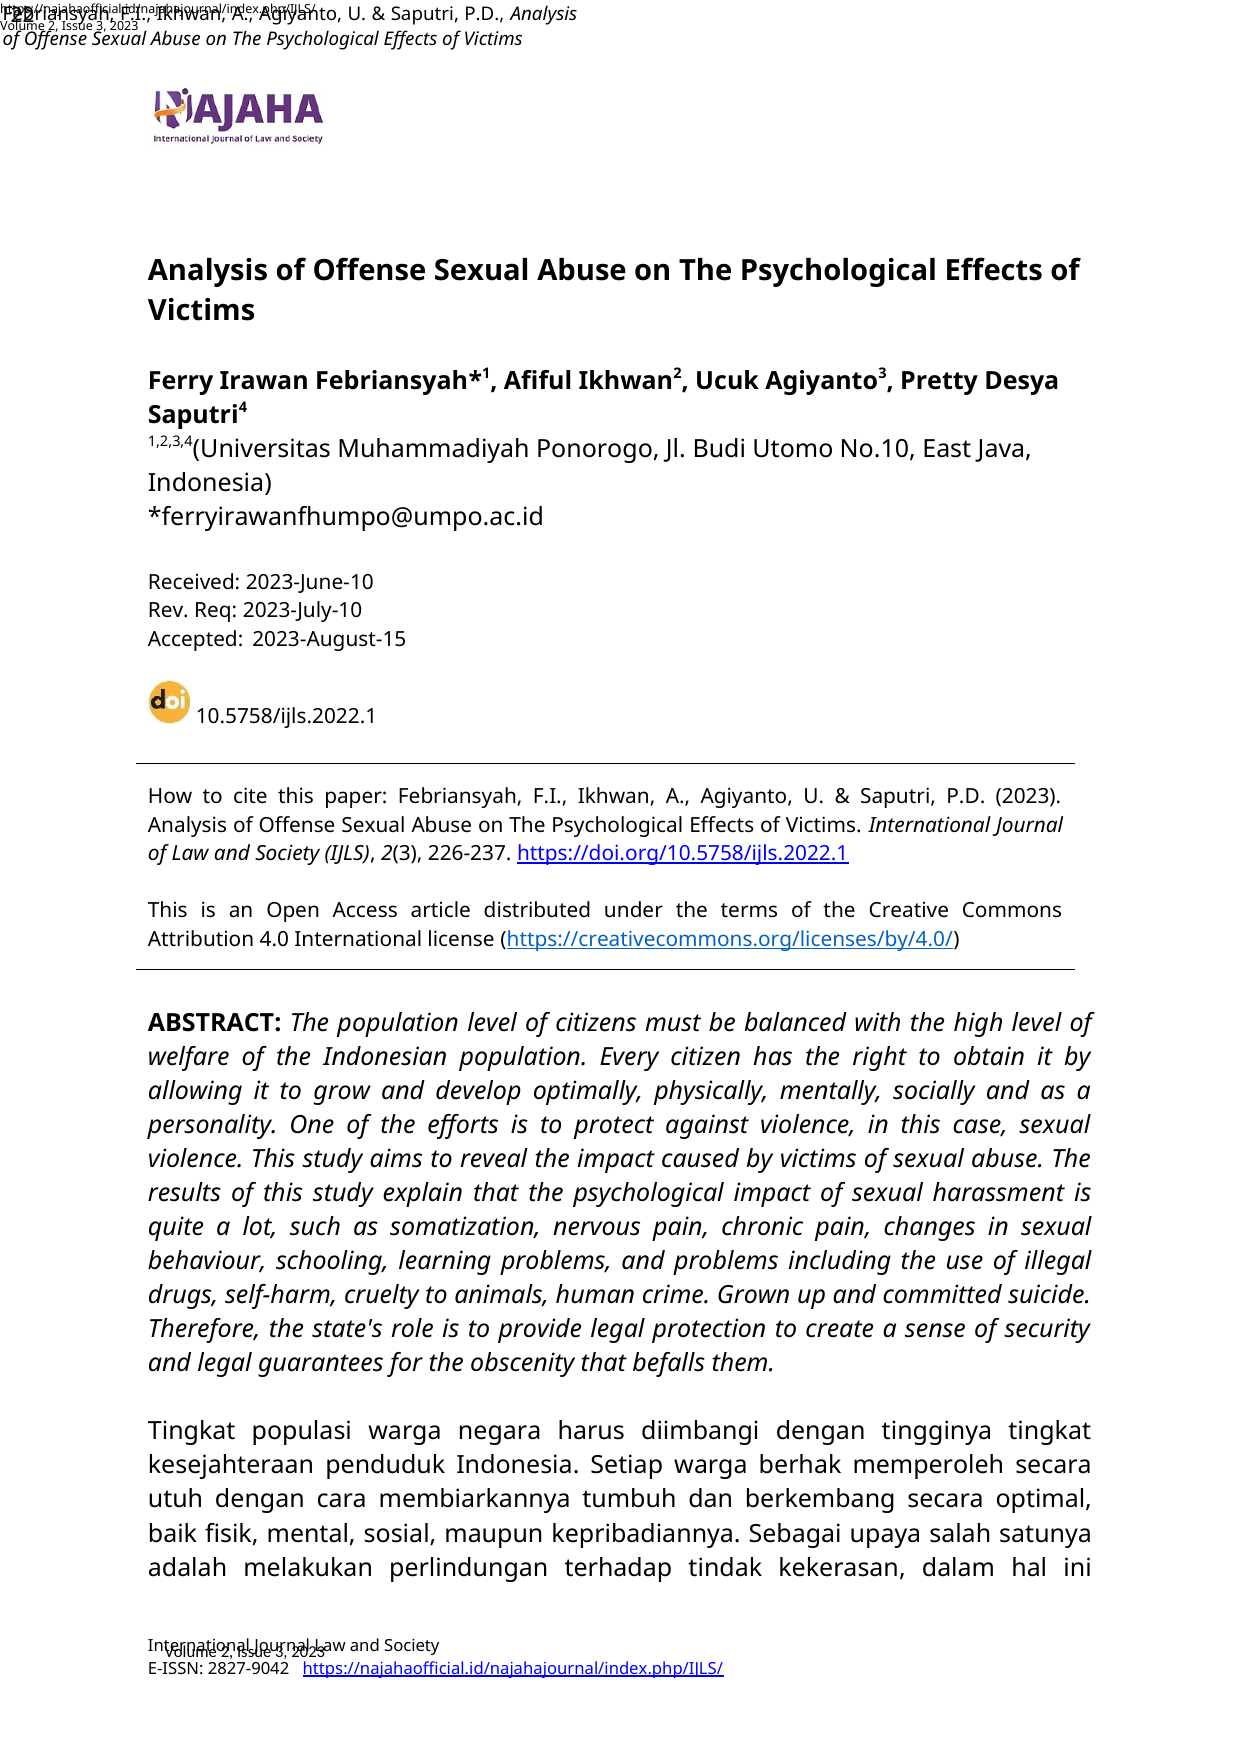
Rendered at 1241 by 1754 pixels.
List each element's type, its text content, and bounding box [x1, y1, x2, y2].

table_header How to cite this paper: Febriansyah, F.I., Ikhwan, A., Agiyanto, U. & Saputri, P.D. (2023). Analysis of Offense Sexual Abuse on The Psychological Effects of Victims. International Journal of Law and Society (IJLS), 2(3), 226-237. https://doi.org/10.5758/ijls.2022.1 This is an Open Access article distributed under the terms of the Creative Commons Attribution 4.0 International license (https://creativecommons.org/licenses/by/4.0/) [136, 764, 1074, 969]
text Accepted: 2023-August-15 [148, 624, 1016, 652]
text Analysis of Offense Sexual Abuse on The Psychological Effects of Victims [148, 249, 1092, 328]
text Rev. Req: 2023-July-10 [148, 595, 1016, 624]
text 1,2,3,4(Universitas Muhammadiyah Ponorogo, Jl. Budi Utomo No.10, East Java, Indonesia) [148, 431, 1092, 499]
text 10.5758/ijls.2022.1 [148, 681, 1016, 729]
text Received: 2023-June-10 [148, 567, 1016, 595]
text Ferry Irawan Febriansyah*1, Afiful Ikhwan2, Ucuk Agiyanto3, Pretty Desya Saputri4 [148, 362, 1092, 431]
text ABSTRACT: The population level of citizens must be balanced with the high level of welfare of the Indonesian population. Every citizen has the right to obtain it by allowing it to grow and develop optimally, physically, mentally, socially and as a personality. One of the efforts is to protect against violence, in this case, sexual violence. This study aims to reveal the impact caused by victims of sexual abuse. The results of this study explain that the psychological impact of sexual harassment is quite a lot, such as somatization, nervous pain, chronic pain, changes in sexual behaviour, schooling, learning problems, and problems including the use of illegal drugs, self-harm, cruelty to animals, human crime. Grown up and committed suicide. Therefore, the state's role is to provide legal protection to create a sense of security and legal guarantees for the obscenity that befalls them. [148, 1004, 1093, 1379]
text *ferryirawanfhumpo@umpo.ac.id [148, 499, 1092, 533]
picture [147, 75, 328, 158]
picture [147, 680, 191, 724]
